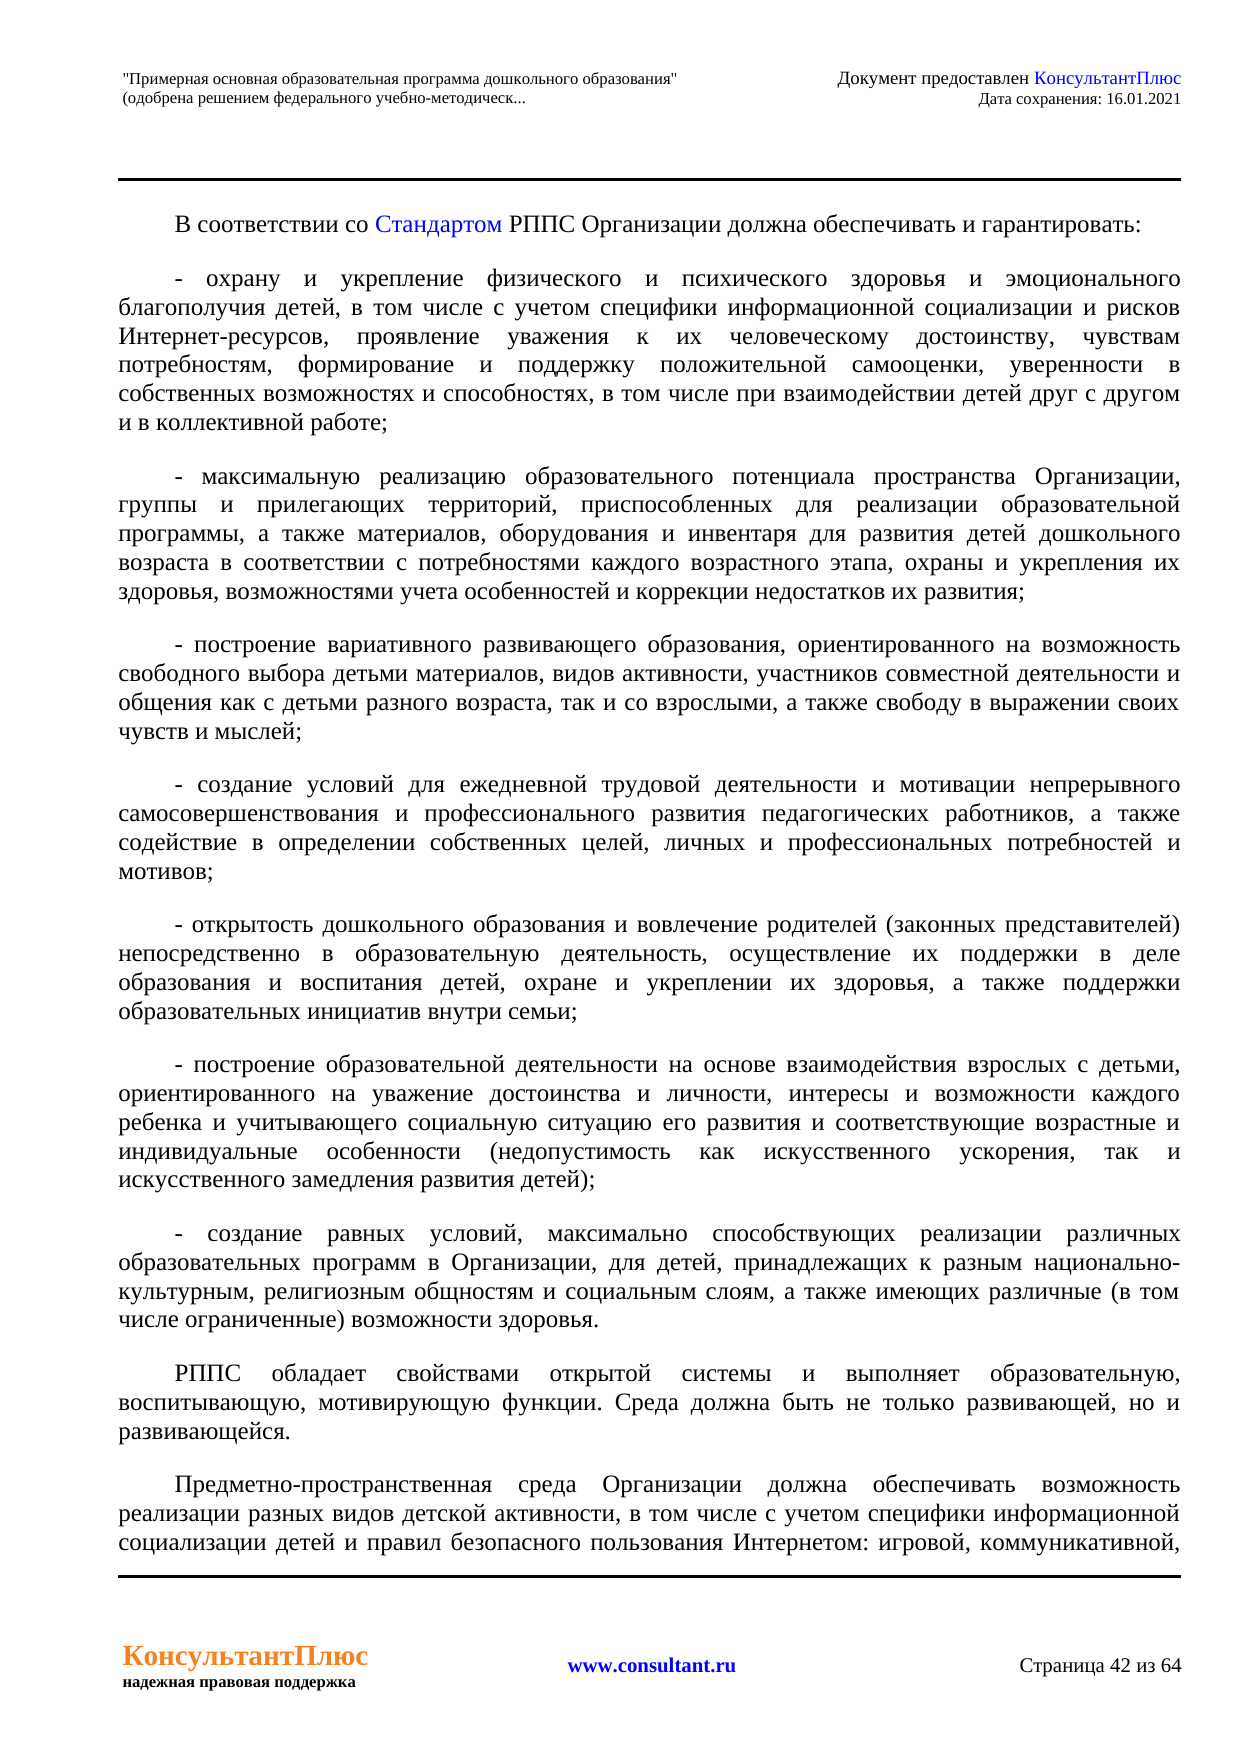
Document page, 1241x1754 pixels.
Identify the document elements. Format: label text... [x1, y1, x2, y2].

text - создание равных условий, максимально способствующих реализации различных образовательных программ в Организации, для детей, принадлежащих к разным национально-культурным, религиозным общностям и социальным слоям, а также имеющих различные (в том числе ограниченные) возможности здоровья. [118, 1218, 1181, 1333]
text В соответствии со Стандартом РППС Организации должна обеспечивать и гарантировать: [118, 209, 1181, 238]
text - построение вариативного развивающего образования, ориентированного на возможность свободного выбора детьми материалов, видов активности, участников совместной деятельности и общения как с детьми разного возраста, так и со взрослыми, а также свободу в выражении своих чувств и мыслей; [118, 629, 1181, 744]
text - максимальную реализацию образовательного потенциала пространства Организации, группы и прилегающих территорий, приспособленных для реализации образовательной программы, а также материалов, оборудования и инвентаря для развития детей дошкольного возраста в соответствии с потребностями каждого возрастного этапа, охраны и укрепления их здоровья, возможностями учета особенностей и коррекции недостатков их развития; [118, 461, 1181, 604]
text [118, 1469, 1181, 1556]
text - охрану и укрепление физического и психического здоровья и эмоционального благополучия детей, в том числе с учетом специфики информационной социализации и рисков Интернет-ресурсов, проявление уважения к их человеческому достоинству, чувствам потребностям, формирование и поддержку положительной самооценки, уверенности в собственных возможностях и способностях, в том числе при взаимодействии детей друг с другом и в коллективной работе; [118, 263, 1181, 436]
text - открытость дошкольного образования и вовлечение родителей (законных представителей) непосредственно в образовательную деятельность, осуществление их поддержки в деле образования и воспитания детей, охране и укреплении их здоровья, а также поддержки образовательных инициатив внутри семьи; [118, 909, 1181, 1024]
text - создание условий для ежедневной трудовой деятельности и мотивации непрерывного самосовершенствования и профессионального развития педагогических работников, а также содействие в определении собственных целей, личных и профессиональных потребностей и мотивов; [118, 769, 1181, 884]
text - построение образовательной деятельности на основе взаимодействия взрослых с детьми, ориентированного на уважение достоинства и личности, интересы и возможности каждого ребенка и учитывающего социальную ситуацию его развития и соответствующие возрастные и индивидуальные особенности (недопустимость как искусственного ускорения, так и искусственного замедления развития детей); [118, 1049, 1181, 1193]
text РППС обладает свойствами открытой системы и выполняет образовательную, воспитывающую, мотивирующую функции. Среда должна быть не только развивающей, но и развивающейся. [118, 1358, 1181, 1444]
